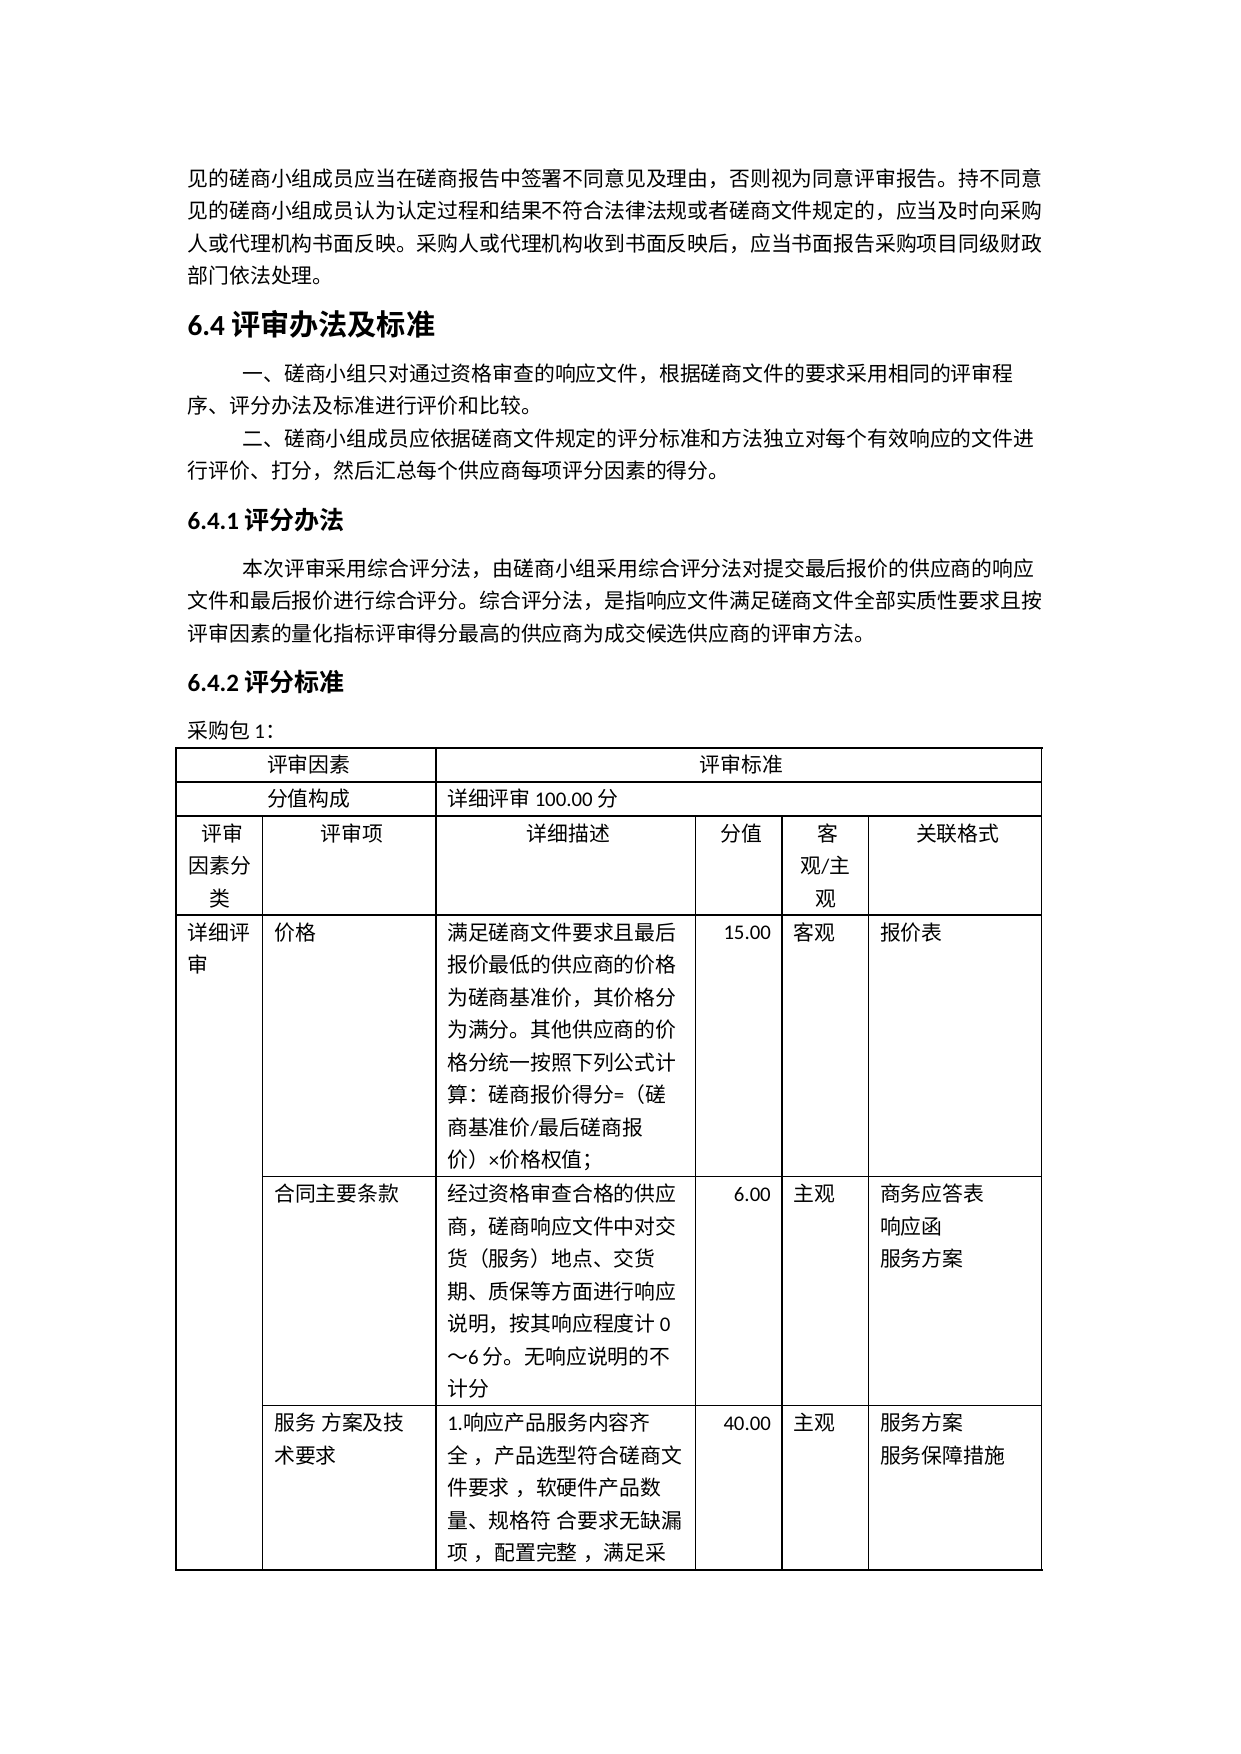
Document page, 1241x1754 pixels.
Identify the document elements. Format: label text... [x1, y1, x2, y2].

table_cell 客观 [783, 916, 868, 1176]
table_cell 详细评审100.00分 [437, 783, 1041, 815]
text 二、磋商小组成员应依据磋商文件规定的评分标准和方法独立对每个有效响应的文件进行评价、打分，然后汇总每个供应商每项评分因素的得分。 [187, 422, 1053, 487]
table_cell 关联格式 [869, 817, 1041, 914]
text 6.4.2评分标准 [187, 649, 1053, 714]
table_cell 商务应答表 响应函 服务方案 [869, 1177, 1041, 1405]
text 本次评审采用综合评分法，由磋商小组采用综合评分法对提交最后报价的供应商的响应文件和最后报价进行综合评分。综合评分法，是指响应文件满足磋商文件全部实质性要求且按评审因素的量化指标评审得分最高的供应商为成交候选供应商的评审方法。 [187, 552, 1053, 649]
table_cell 服务方案 服务保障措施 [869, 1406, 1041, 1569]
table_cell 详细评审 [177, 916, 262, 1569]
text 6.4.1评分办法 [187, 487, 1053, 552]
table_cell 经过资格审查合格的供应商，磋商响应文件中对交货（服务）地点、交货期、质保等方面进行响应说明，按其响应程度计0～6分。无响应说明的不计分 [437, 1177, 695, 1405]
table_cell 40.00 [696, 1406, 781, 1569]
table_header 评审标准 [437, 749, 1041, 781]
table_cell 分值构成 [177, 783, 435, 815]
table_cell 满足磋商文件要求且最后报价最低的供应商的价格为磋商基准价，其价格分为满分。其他供应商的价格分统一按照下列公式计算：磋商报价得分=（磋商基准价/最后磋商报价）×价格权值； [437, 916, 695, 1176]
table_cell 主观 [783, 1177, 868, 1405]
text 6.4评审办法及标准 [187, 292, 1053, 357]
table_cell 客观/主观 [783, 817, 868, 914]
table_header 评审因素 [177, 749, 435, 781]
table_cell 评审因素分类 [177, 817, 262, 914]
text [187, 162, 1053, 292]
table_cell 主观 [783, 1406, 868, 1569]
table_cell 评审项 [263, 817, 435, 914]
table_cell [437, 1406, 695, 1569]
table_cell 价格 [263, 916, 435, 1176]
table_cell 15.00 [696, 916, 781, 1176]
table_cell 6.00 [696, 1177, 781, 1405]
text 一、磋商小组只对通过资格审查的响应文件，根据磋商文件的要求采用相同的评审程序、评分办法及标准进行评价和比较。 [187, 357, 1053, 422]
table_cell 合同主要条款 [263, 1177, 435, 1405]
table_cell 报价表 [869, 916, 1041, 1176]
table_cell 详细描述 [437, 817, 695, 914]
text 采购包1： [187, 714, 1053, 747]
table_cell 分值 [696, 817, 781, 914]
table_cell 服务 方案及技术要求 [263, 1406, 435, 1569]
